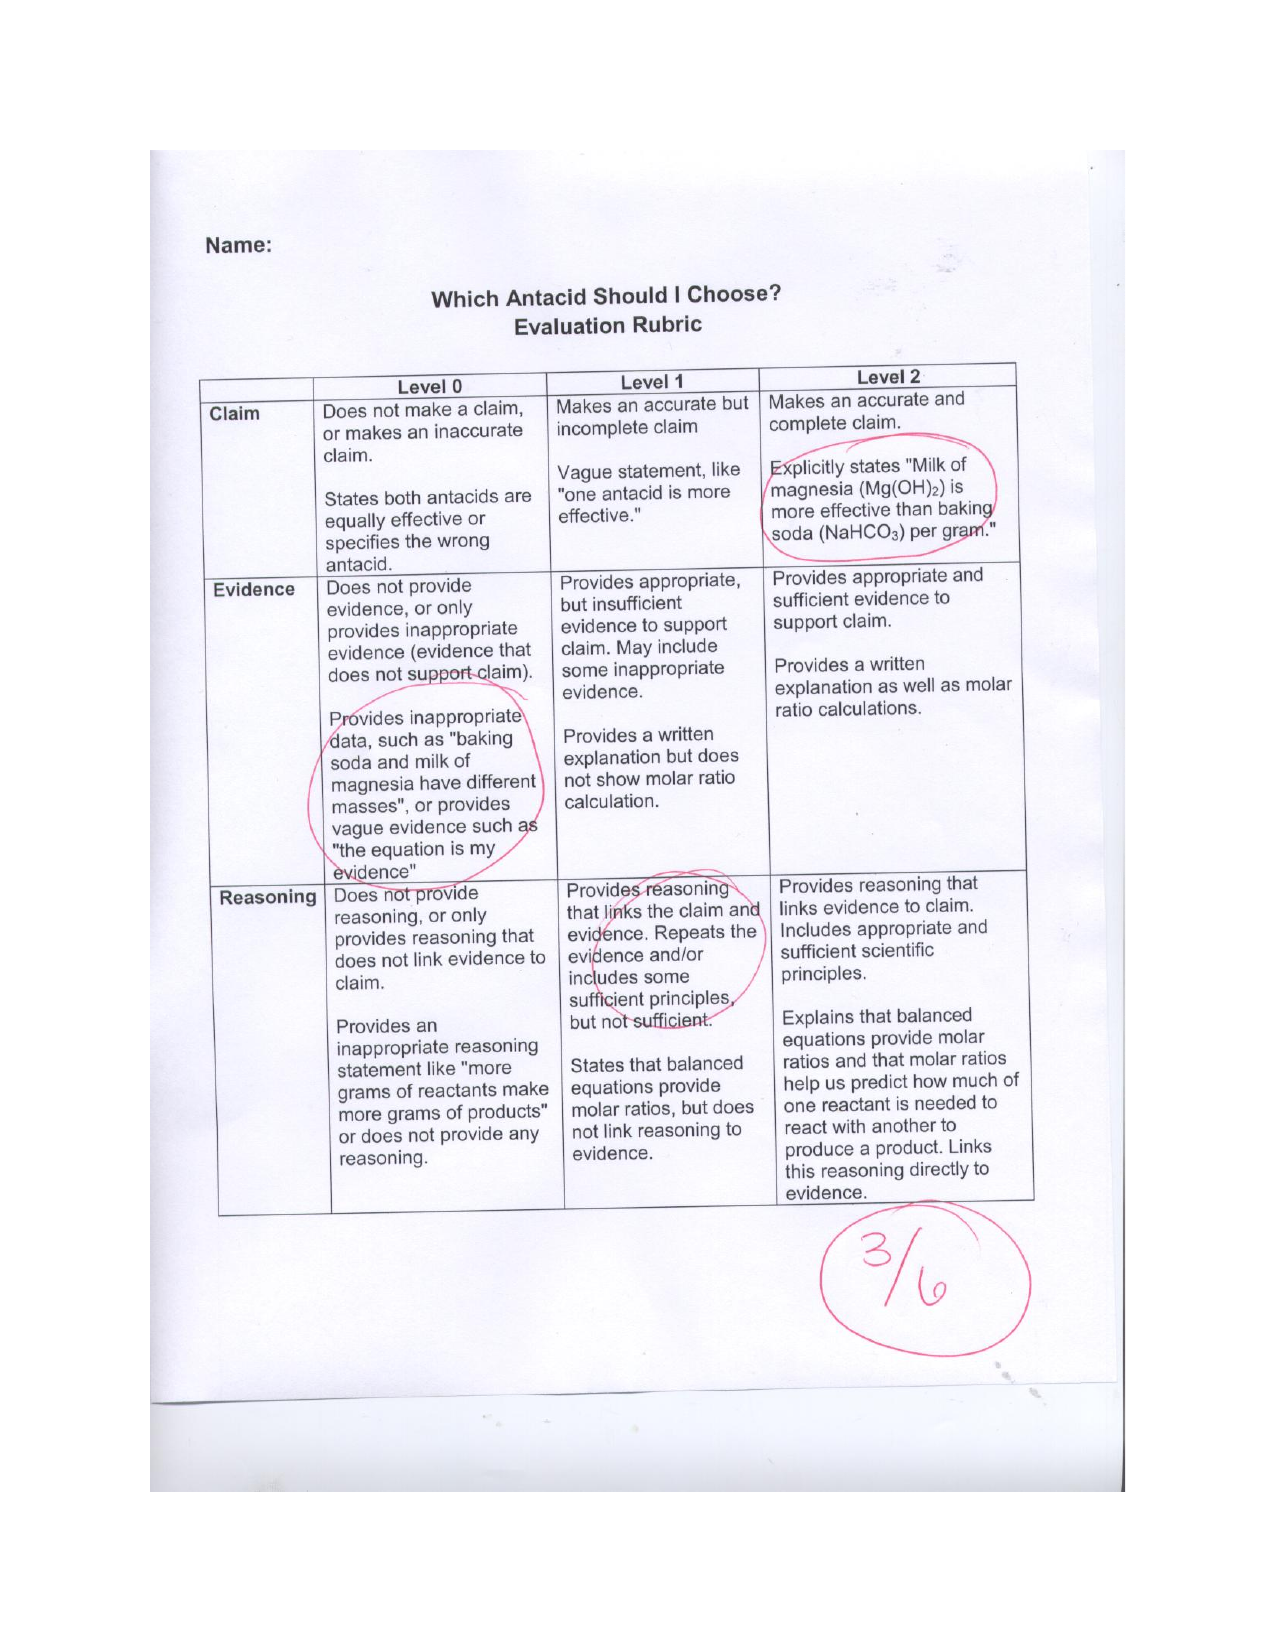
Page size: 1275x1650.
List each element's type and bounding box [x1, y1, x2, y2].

picture [150, 150, 1125, 1492]
